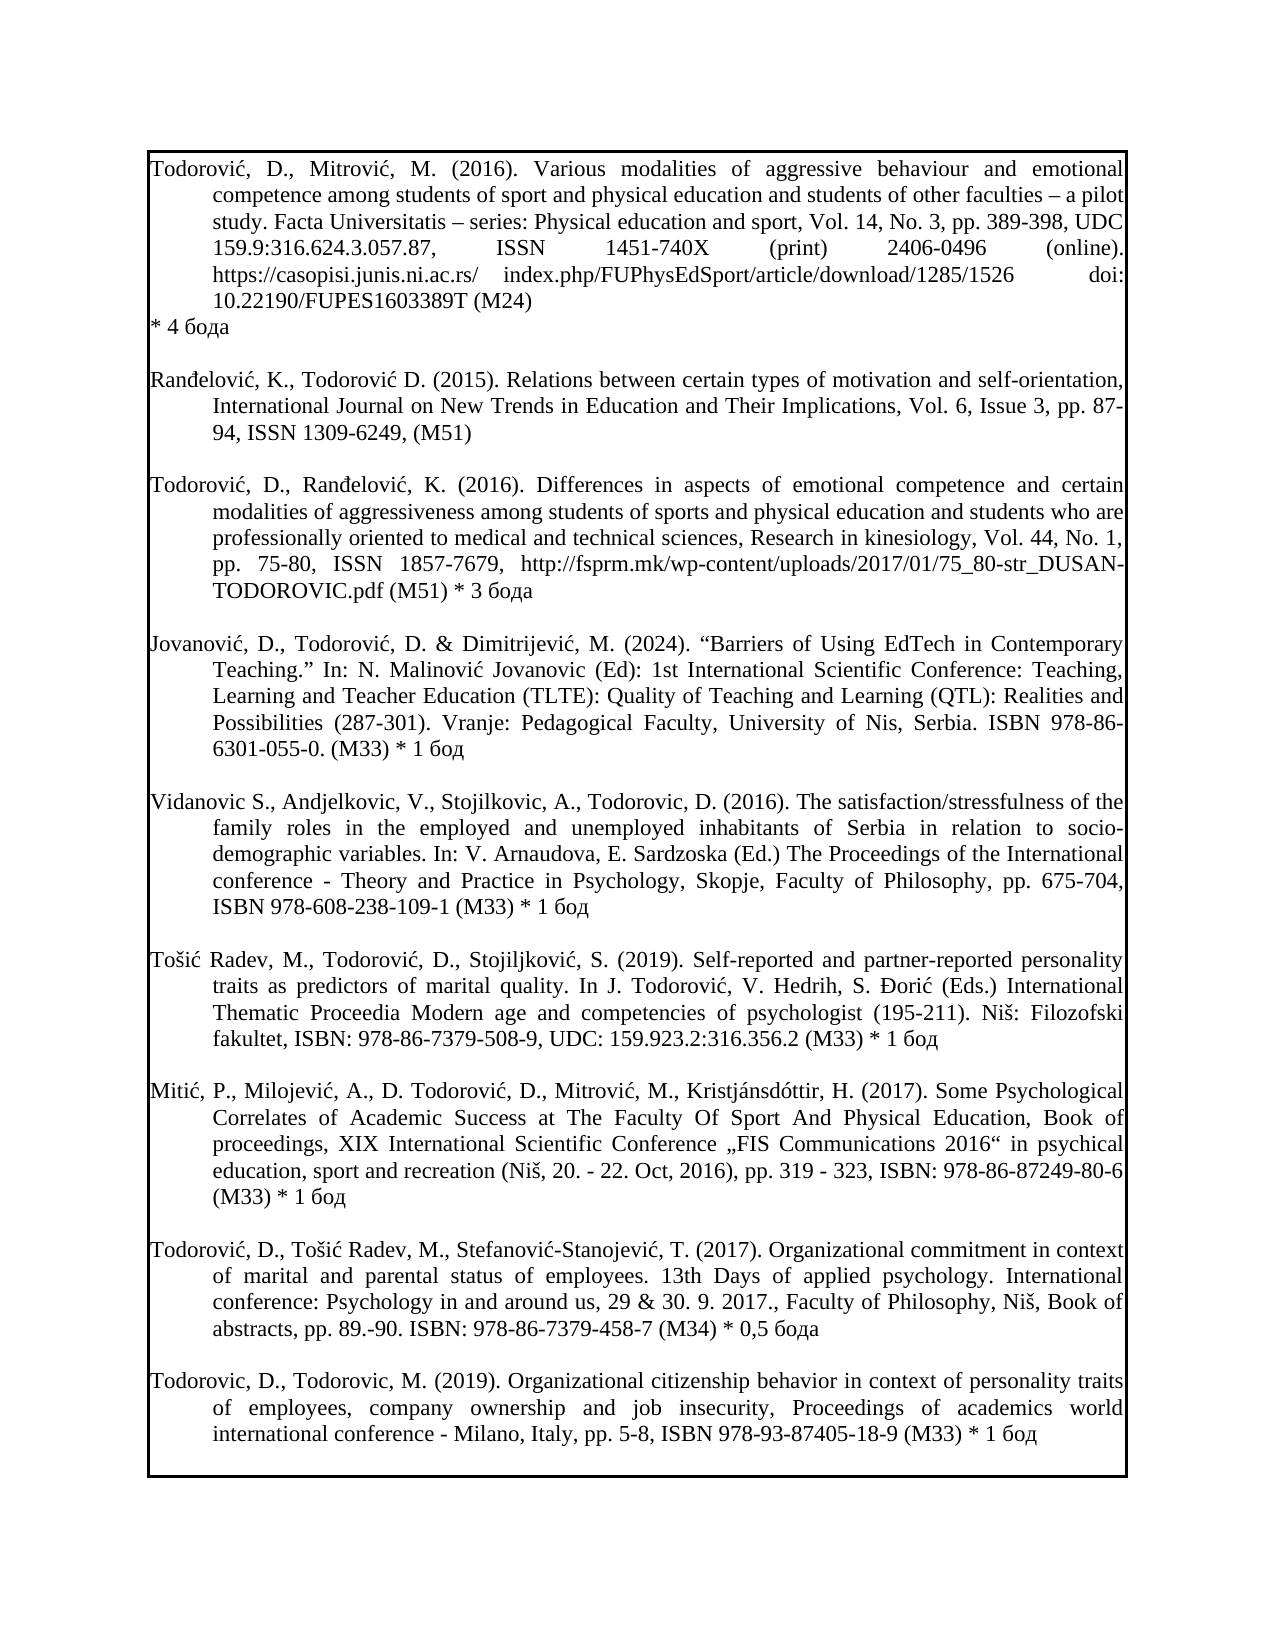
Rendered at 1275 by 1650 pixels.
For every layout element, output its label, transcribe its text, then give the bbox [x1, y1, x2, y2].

text * 4 бода [150, 313, 1125, 340]
text Jovanović, D., Todorović, D. & Dimitrijević, M. (2024). “Barriers of Using EdTech in Contemporary Teaching.” In: N. Malinović Jovanovic (Ed): 1st International Scientific Conference: Teaching, Learning and Teacher Education (TLTE): Quality of Teaching and Learning (QTL): Realities and Possibilities (287-301). Vranje: Pedagogical Faculty, University of Nis, Serbia. ISBN 978-86-6301-055-0. (M33) * 1 бод [150, 629, 1125, 761]
text Mitić, P., Milojević, A., D. Todorović, D., Mitrović, M., Kristjánsdóttir, H. (2017). Some Psychological Correlates of Academic Success at The Faculty Of Sport And Physical Education, Book of proceedings, XIX International Scientific Conference „FIS Communications 2016“ in psychical education, sport and recreation (Niš, 20. - 22. Oct, 2016), pp. 319 - 323, ISBN: 978‐86‐87249‐80‐6 (M33) * 1 бод [150, 1078, 1125, 1209]
text Tošić Radev, M., Todorović, D., Stojiljković, S. (2019). Self-reported and partner-reported personality traits as predictors of marital quality. In J. Todorović, V. Hedrih, S. Đorić (Eds.) International Thematic Proceedia Modern age and competencies of psychologist (195-211). Niš: Filozofski fakultet, ISBN: 978-86-7379-508-9, UDC: 159.923.2:316.356.2 (M33) * 1 бод [150, 946, 1125, 1051]
text Todorović, D., Ranđelović, K. (2016). Differences in aspects of emotional competence and certain modalities of aggressiveness among students of sports and physical education and students who are professionally oriented to medical and technical sciences, Research in kinesiology, Vol. 44, No. 1, pp. 75-80, ISSN 1857-7679, http://fsprm.mk/wp-content/uploads/2017/01/75_80-str_DUSAN-TODOROVIC.pdf (M51) * 3 бода [150, 471, 1125, 603]
text Ranđelović, K., Todorović D. (2015). Relations between certain types of motivation and self-orientation, International Journal on New Trends in Education and Their Implications, Vol. 6, Issue 3, pp. 87-94, ISSN 1309-6249, (M51) [150, 366, 1125, 445]
text Todorović, D., Tošić Radev, M., Stefanović-Stanojević, T. (2017). Organizational commitment in context of marital and parental status of employees. 13th Days of applied psychology. International conference: Psychology in and around us, 29 & 30. 9. 2017., Faculty of Philosophy, Niš, Book of abstracts, pp. 89.-90. ISBN: 978-86-7379-458-7 (M34) * 0,5 бода [150, 1236, 1125, 1341]
text Todorović, D., Mitrović, M. (2016). Various modalities of aggressive behaviour and emotional competence among students of sport and physical education and students of other faculties – a pilot study. Facta Universitatis – series: Physical education and sport, Vol. 14, No. 3, pp. 389-398, UDC 159.9:316.624.3.057.87, ISSN 1451-740X (print) 2406-0496 (online). https://casopisi.junis.ni.ac.rs/ index.php/FUPhysEdSport/article/download/1285/1526 doi: 10.22190/FUPES1603389T (M24) [150, 153, 1125, 313]
text Todorovic, D., Todorovic, M. (2019). Organizational citizenship behavior in context of personality traits of employees, company ownership and job insecurity, Proceedings of academics world international conference - Milano, Italy, pp. 5-8, ISBN 978-93-87405-18-9 (M33) * 1 бод [150, 1367, 1125, 1447]
text Vidanovic S., Andjelkovic, V., Stojilkovic, A., Todorovic, D. (2016). The satisfaction/stressfulness of the family roles in the employed and unemployed inhabitants of Serbia in relation to socio-demographic variables. In: V. Arnaudova, E. Sardzoska (Ed.) The Proceedings of the International conference - Theory and Practice in Psychology, Skopje, Faculty of Philosophy, pp. 675-704, ISBN 978-608-238-109-1 (M33) * 1 бод [150, 788, 1125, 919]
